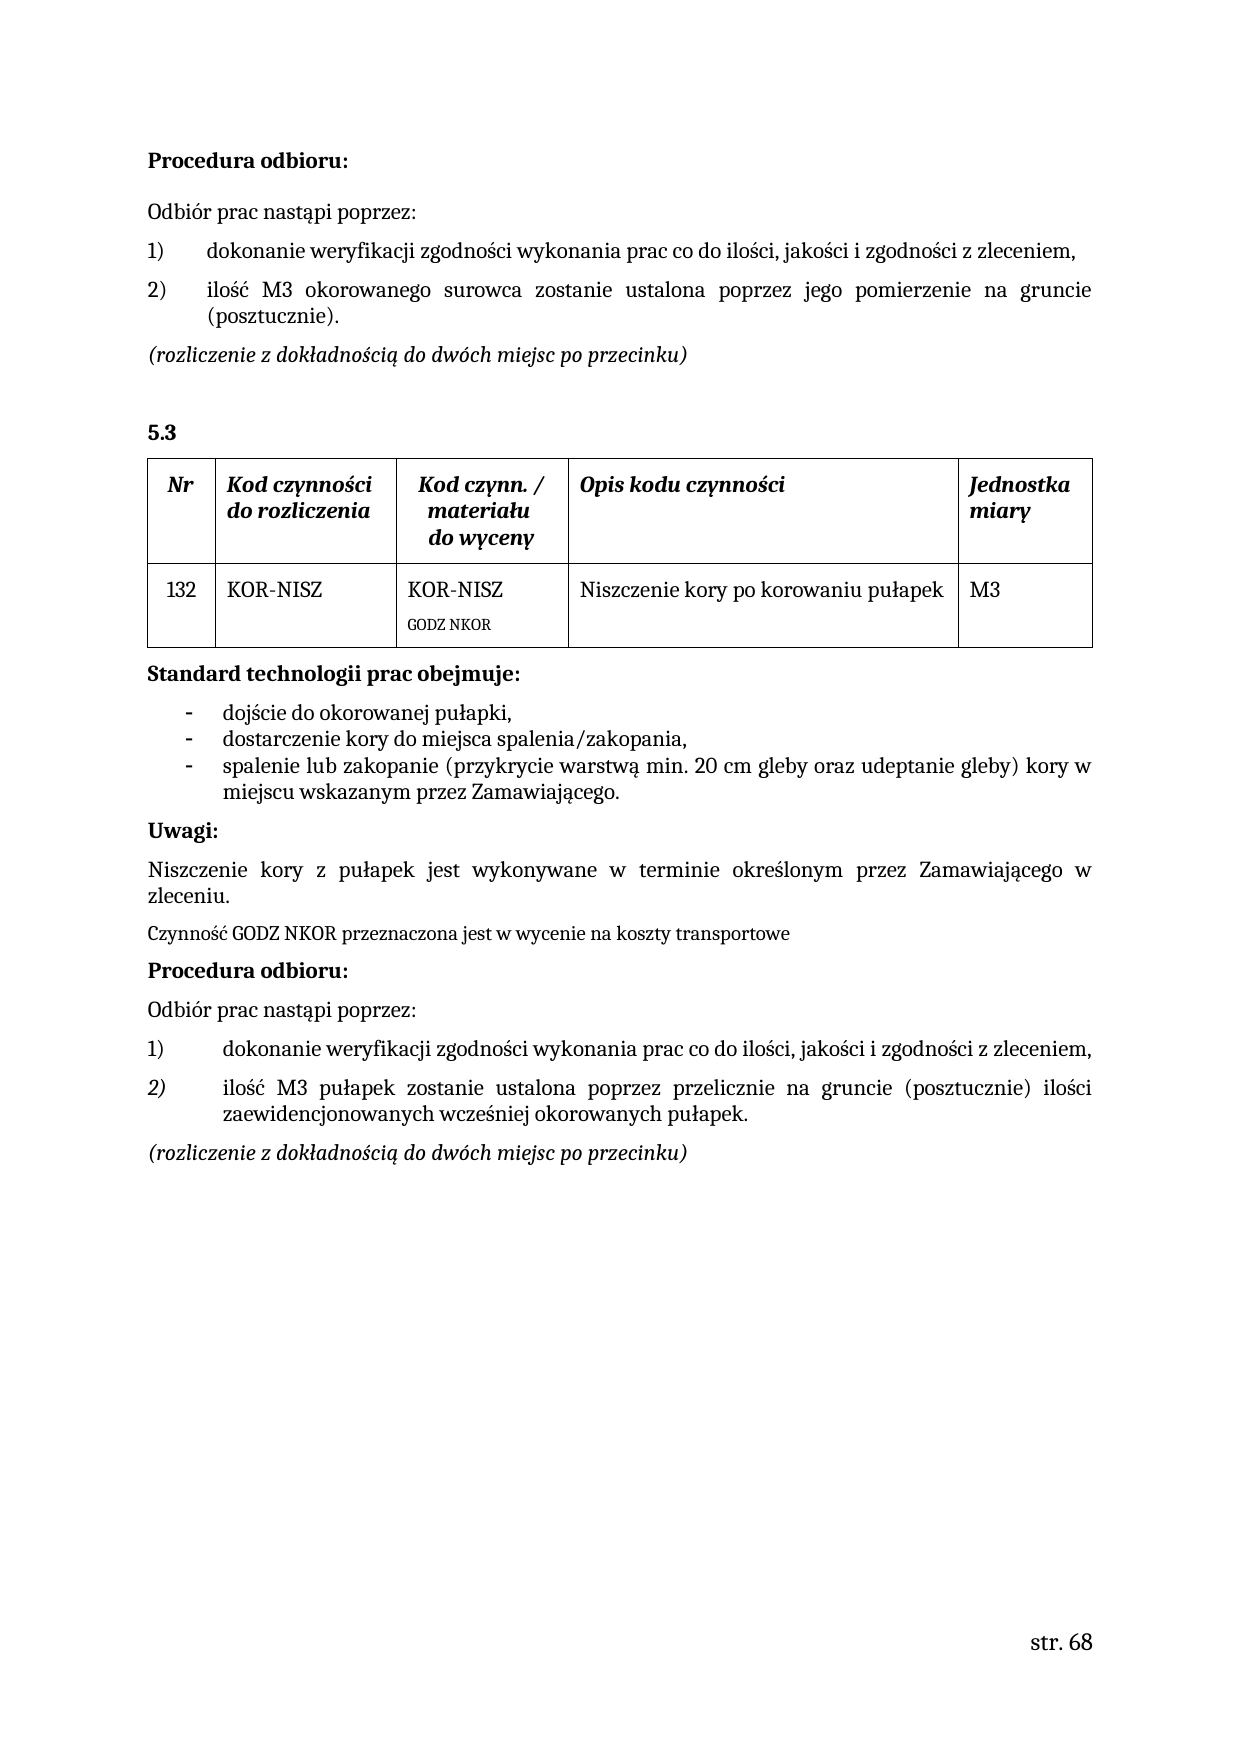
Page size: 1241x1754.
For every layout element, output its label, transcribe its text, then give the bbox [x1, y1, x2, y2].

list spalenie lub zakopanie (przykrycie warstwą min. 20 cm gleby oraz udeptanie gleby) kory w miejscu wskazanym przez Zamawiającego. [185, 752, 1093, 805]
list dojście do okorowanej pułapki, [185, 700, 1093, 726]
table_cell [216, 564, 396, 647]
list dostarczenie kory do miejsca spalenia/zakopania, [185, 726, 1093, 752]
list ilość M3 pułapek zostanie ustalona poprzez przelicznie na gruncie (posztucznie) ilości zaewidencjonowanych wcześniej okorowanych pułapek. [148, 1075, 1093, 1127]
text Procedura odbioru: [148, 958, 1093, 984]
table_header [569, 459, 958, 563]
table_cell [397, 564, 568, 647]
text 5.3 [148, 419, 1093, 446]
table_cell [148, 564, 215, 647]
text Procedura odbioru: [148, 148, 1093, 174]
text Czynność GODZ NKOR przeznaczona jest w wycenie na koszty transportowe [148, 922, 1093, 946]
text (rozliczenie z dokładnością do dwóch miejsc po przecinku) [148, 1140, 1093, 1166]
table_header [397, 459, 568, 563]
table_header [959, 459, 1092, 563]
list ilość M3 okorowanego surowca zostanie ustalona poprzez jego pomierzenie na gruncie (posztucznie). [148, 276, 1093, 329]
text Odbiór prac nastąpi poprzez: [148, 997, 1093, 1023]
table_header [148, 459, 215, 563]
text Niszczenie kory z pułapek jest wykonywane w terminie określonym przez Zamawiającego w zleceniu. [148, 856, 1093, 909]
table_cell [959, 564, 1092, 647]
text Uwagi: [148, 818, 1093, 844]
text (rozliczenie z dokładnością do dwóch miejsc po przecinku) [148, 342, 1093, 368]
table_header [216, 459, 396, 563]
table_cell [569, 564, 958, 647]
list dokonanie weryfikacji zgodności wykonania prac co do ilości, jakości i zgodności z zleceniem, [148, 1036, 1093, 1062]
text Odbiór prac nastąpi poprzez: [148, 199, 1093, 225]
list dokonanie weryfikacji zgodności wykonania prac co do ilości, jakości i zgodności z zleceniem, [148, 237, 1093, 264]
text Standard technologii prac obejmuje: [148, 661, 1093, 687]
